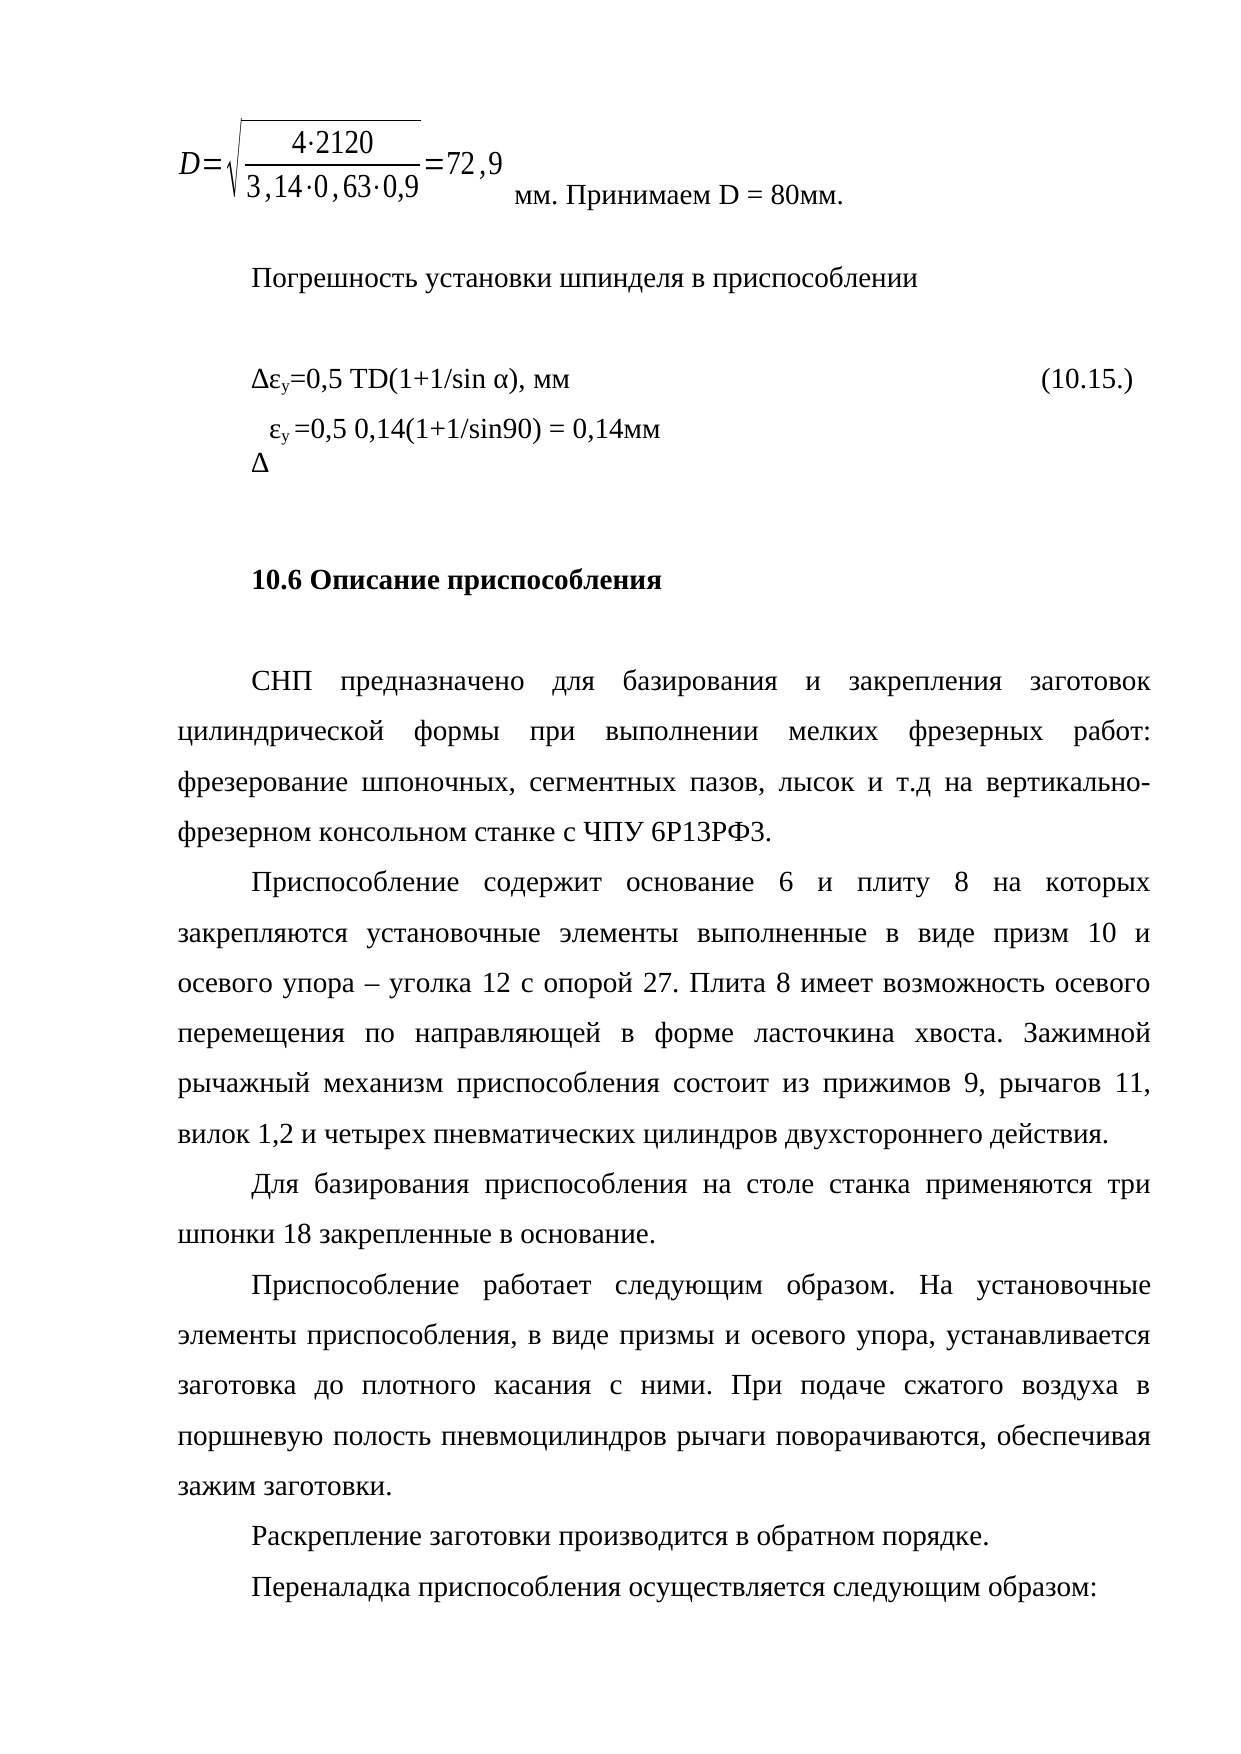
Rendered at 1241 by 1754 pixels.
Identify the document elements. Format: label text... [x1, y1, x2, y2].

subtitle Приспособление содержит основание 6 и плиту 8 на которых закрепляются установочные элементы выполненные в виде призм 10 и осевого упора – уголка 12 с опорой 27. Плита 8 имеет возможность осевого перемещения по направляющей в форме ласточкина хвоста. Зажимной рычажный механизм приспособления состоит из прижимов 9, рычагов 11, вилок 1,2 и четырех пневматических цилиндров двухстороннего действия. [177, 864, 1152, 1149]
text ∆εу=0,5 TD(1+1/sin α), мм (10.15.) [177, 361, 1152, 395]
text Переналадка приспособления осуществляется следующим образом: [177, 1569, 1152, 1602]
subtitle СНП предназначено для базирования и закрепления заготовок цилиндрической формы при выполнении мелких фрезерных работ: фрезерование шпоночных, сегментных пазов, лысок и т.д на вертикально-фрезерном консольном станке с ЧПУ 6Р13РФ3. [177, 663, 1152, 848]
subtitle Для базирования приспособления на столе станка применяются три шпонки 18 закрепленные в основание. [177, 1166, 1152, 1250]
text Погрешность установки шпинделя в приспособлении [177, 261, 1152, 294]
text Раскрепление заготовки производится в обратном порядке. [177, 1518, 1152, 1552]
text 10.6 Описание приспособления [177, 562, 1152, 596]
text ∆εу =0,5 0,14(1+1/sin90) = 0,14мм [177, 412, 1152, 479]
text Приспособление работает следующим образом. На установочные элементы приспособления, в виде призмы и осевого упора, устанавливается заготовка до плотного касания с ними. При подаче сжатого воздуха в поршневую полость пневмоцилиндров рычаги поворачиваются, обеспечивая зажим заготовки. [177, 1267, 1152, 1502]
